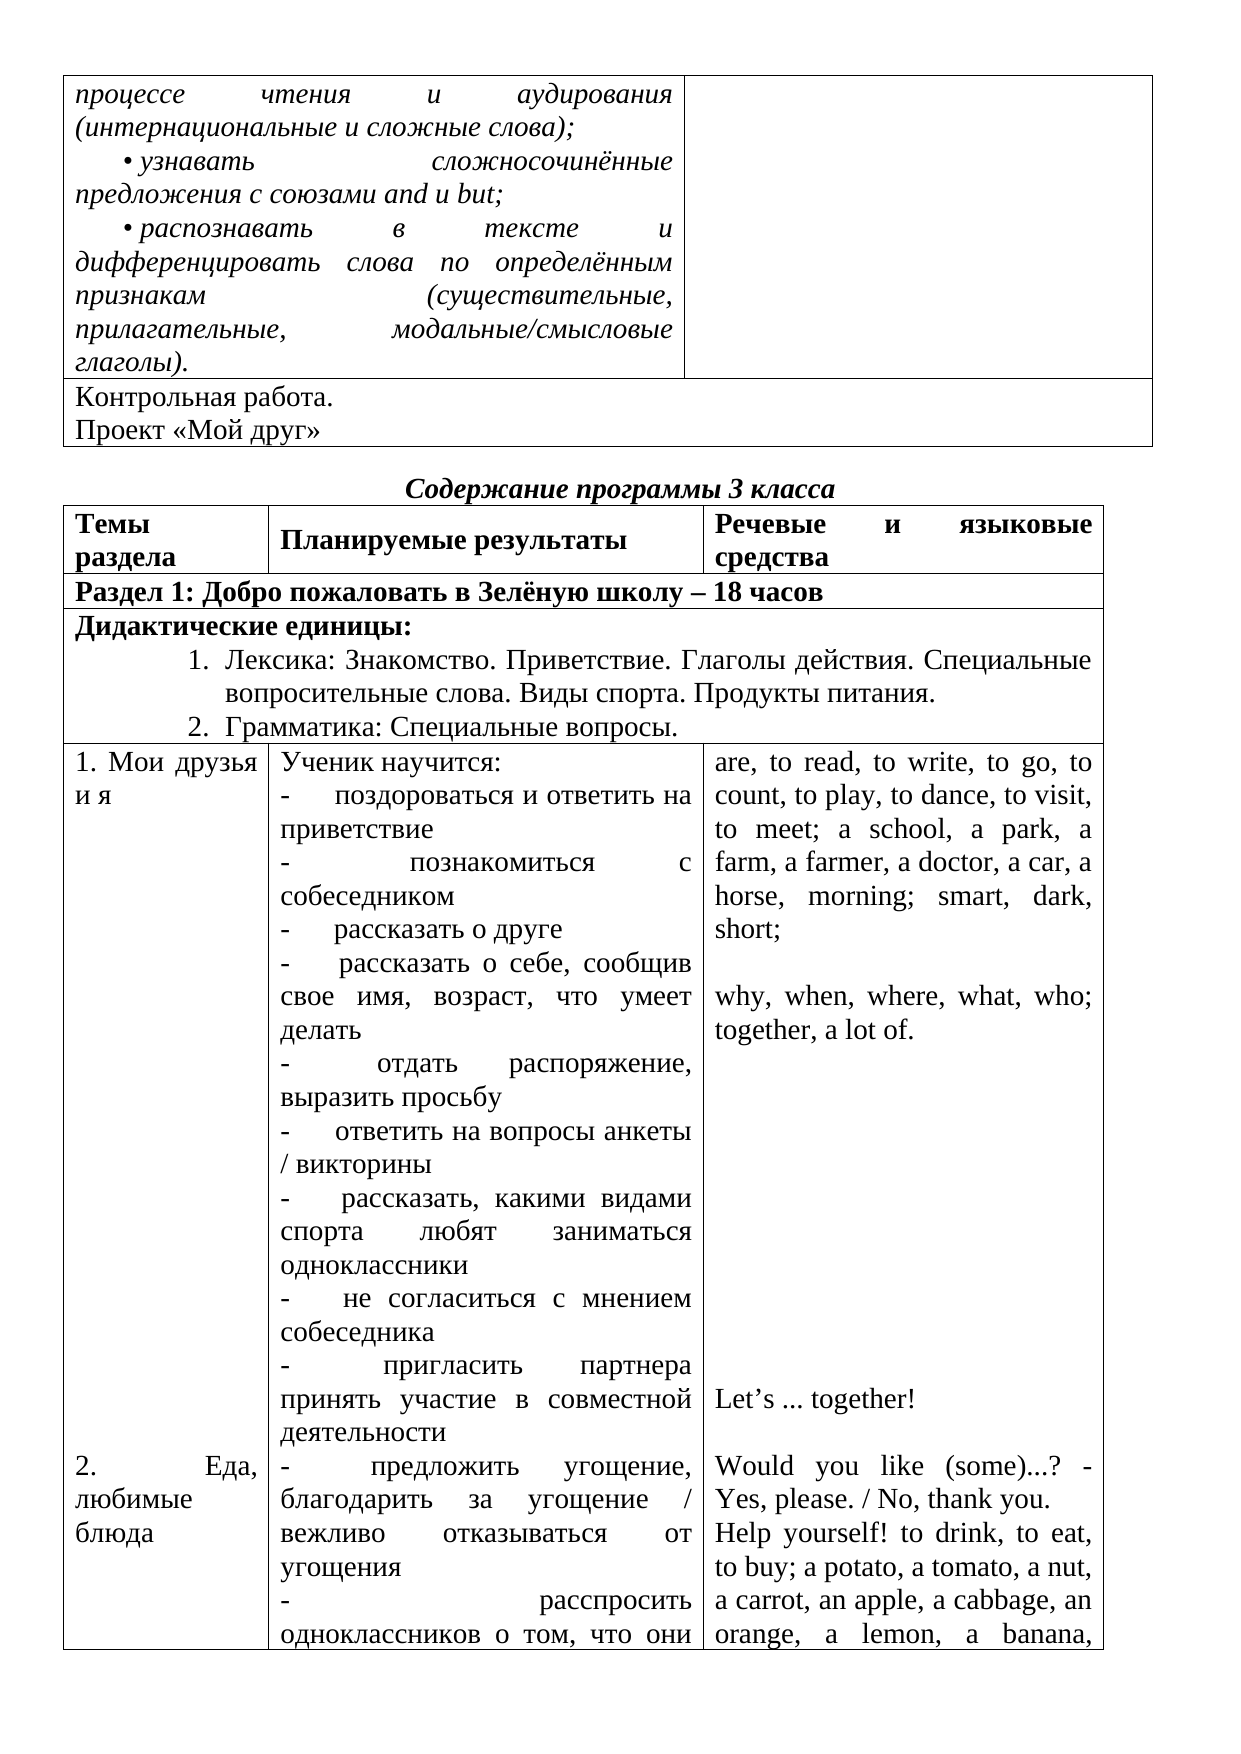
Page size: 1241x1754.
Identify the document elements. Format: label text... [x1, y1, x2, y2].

table_cell Контрольная работа. Проект «Мой друг» [64, 379, 1152, 446]
table_header Речевые и языковые средства [704, 506, 1103, 573]
table_header Темы раздела [64, 506, 268, 573]
table_header Планируемые результаты [269, 506, 703, 573]
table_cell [704, 744, 1103, 1649]
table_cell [685, 76, 1152, 378]
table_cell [64, 744, 268, 1649]
text Содержание программы 3 класса [75, 471, 1165, 505]
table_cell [269, 744, 703, 1649]
table_cell Раздел 1: Добро пожаловать в Зелёную школу – 18 часов [64, 574, 1103, 607]
table_cell Дидактические единицы: Лексика: Знакомство. Приветствие. Глаголы действия. Специальные вопросительные слова. Виды спорта. Продукты питания. Грамматика: Специальные вопросы. [64, 609, 1103, 743]
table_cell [64, 76, 684, 378]
